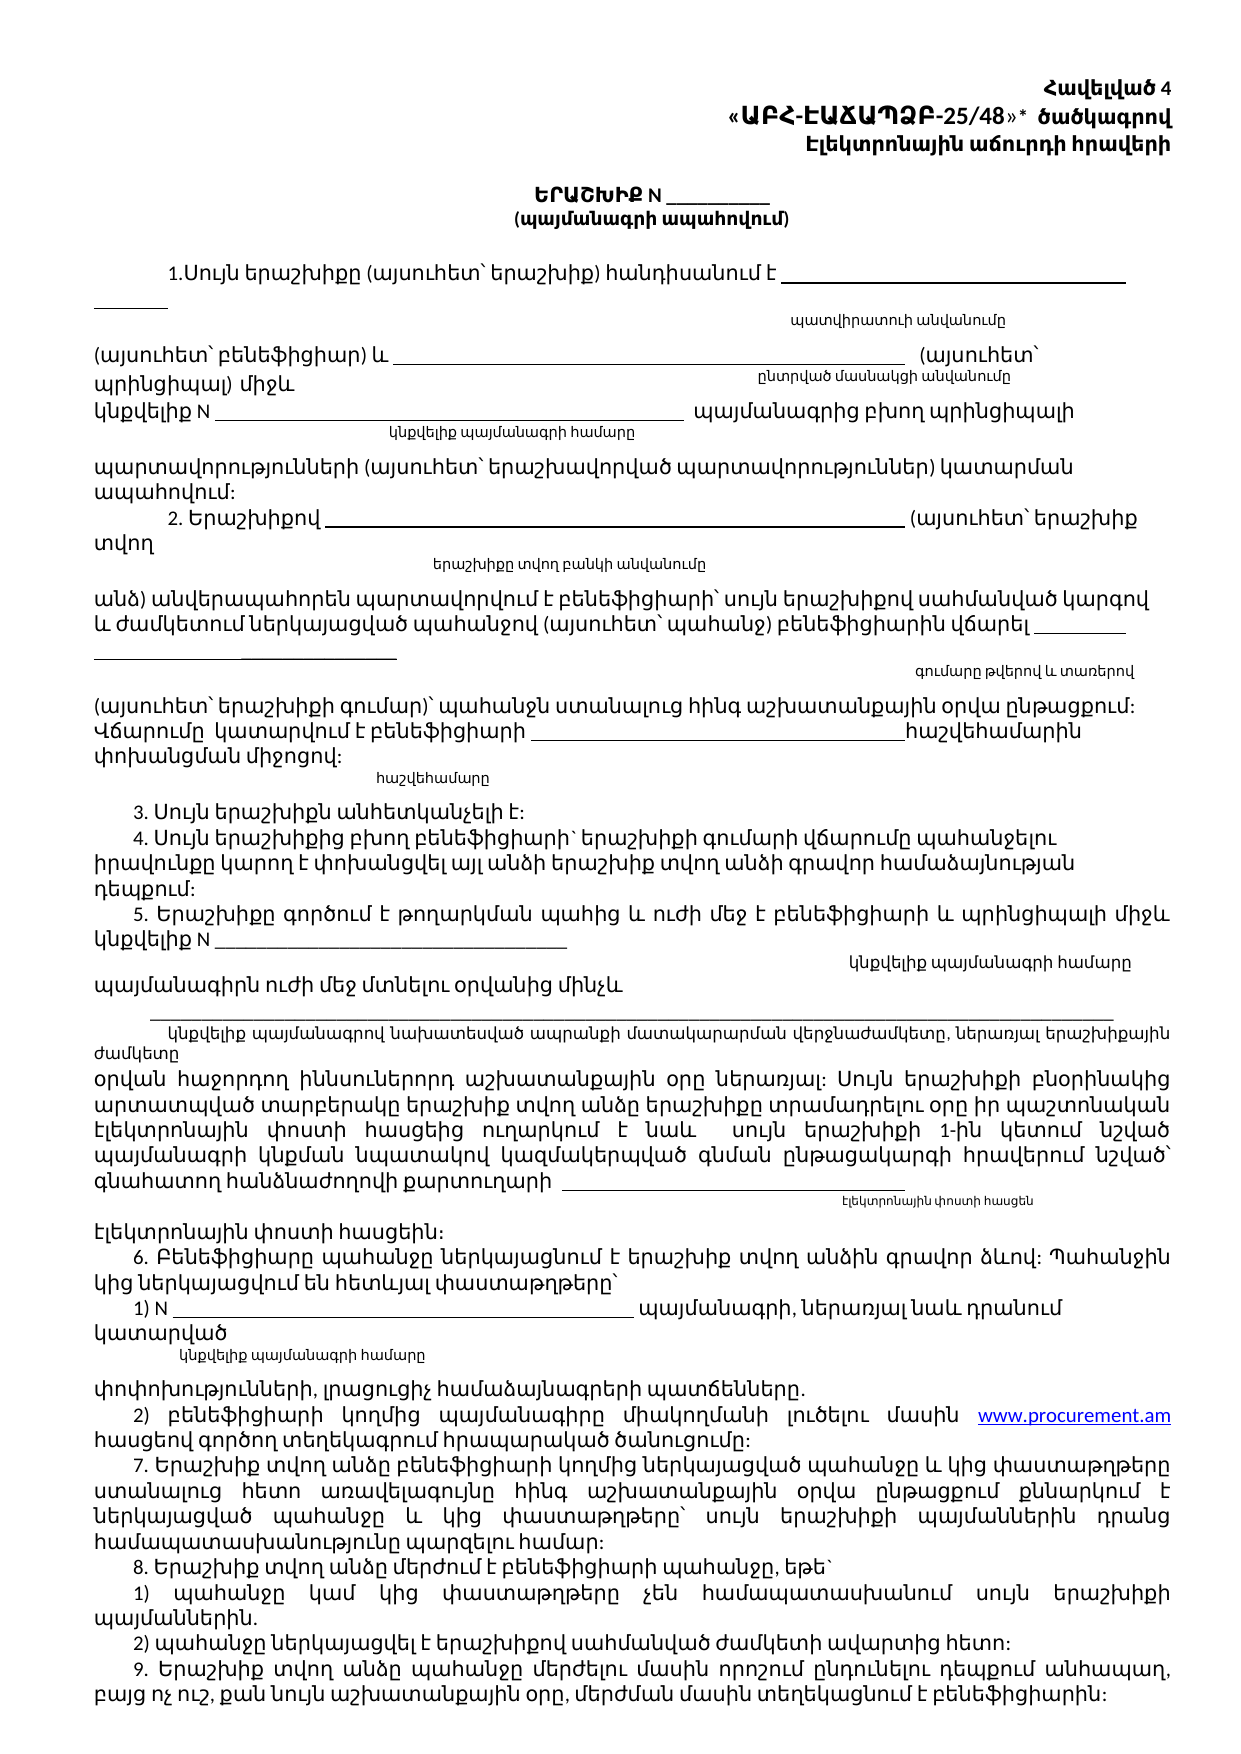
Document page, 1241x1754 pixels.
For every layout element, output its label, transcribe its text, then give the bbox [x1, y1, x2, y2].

text երաշխիքը տվող բանկի անվանումը [94, 556, 1171, 586]
list _____________________________________________________________________________________________ [94, 998, 1171, 1023]
list պայմանագիրն ուժի մեջ մտնելու օրվանից մինչև [94, 972, 1171, 998]
text էլեկտրոնային փոստի հասցեին։ [94, 1219, 1171, 1244]
text «ԱԲՀ-ԷԱՃԱՊՁԲ-25/48»* ծածկագրով [94, 100, 1171, 131]
text կնքվելիք պայմանագրի համարը [94, 423, 1171, 454]
text (այսուհետ՝ երաշխիքի գումար)՝ պահանջն ստանալուց հինգ աշխատանքային օրվա ընթացքում: Վճարումը կատարվում է բենեֆիցիարի հաշվեհամարին փոխանցման միջոցով: [94, 693, 1171, 769]
text գումարը թվերով և տառերով [831, 662, 1171, 693]
text կնքվելիք N պայմանագրից բխող պրինցիպալի [94, 398, 1171, 423]
text 1) պահանջը կամ կից փաստաթղթերը չեն համապատասխանում սույն երաշխիքի պայմաններին. [94, 1580, 1171, 1631]
text 4. Սույն երաշխիքից բխող բենեֆիցիարի` երաշխիքի գումարի վճարումը պահանջելու իրավունքը կարող է փոխանցվել այլ անձի երաշխիք տվող անձի գրավոր համաձայնության դեպքում: [94, 825, 1171, 901]
text 6. Բենեֆիցիարը պահանջը ներկայացնում է երաշխիք տվող անձին գրավոր ձևով: Պահանջին կից ներկայացվում են հետևյալ փաստաթղթերը՝ [94, 1244, 1171, 1295]
text 7. Երաշխիք տվող անձը բենեֆիցիարի կողմից ներկայացված պահանջը և կից փաստաթղթերը ստանալուց հետո առավելագույնը հինգ աշխատանքային օրվա ընթացքում քննարկում է ներկայացված պահանջը և կից փաստաթղթերը՝ սույն երաշխիքի պայմաններին դրանց համապատասխանությունը պարզելու համար: [94, 1453, 1171, 1554]
text օրվան հաջորդող իննսուներորդ աշխատանքային օրը ներառյալ: Սույն երաշխիքի բնօրինակից արտատպված տարբերակը երաշխիք տվող անձը երաշխիքը տրամադրելու օրը իր պաշտոնական էլեկտրոնային փոստի հասցեից ուղարկում է նաև սույն երաշխիքի 1-ին կետում նշված պայմանագրի կնքման նպատակով կազմակերպված գնման ընթացակարգի հրավերում նշված՝ գնահատող հանձնաժողովի քարտուղարի [94, 1066, 1171, 1193]
text 1) N պայմանագրի, ներառյալ նաև դրանում կատարված [94, 1295, 1171, 1346]
text (այսուհետ՝ բենեֆիցիար) և (այսուհետ՝ պրինցիպալ) միջև ընտրված մասնակցի անվանումը [94, 342, 1171, 398]
text կնքվելիք պայմանագրի համարը [94, 1346, 1171, 1376]
text պարտավորությունների (այսուհետ՝ երաշխավորված պարտավորություններ) կատարման ապահովում: [94, 454, 1171, 505]
text հաշվեհամարը [94, 769, 1171, 799]
text 2) պահանջը ներկայացվել է երաշխիքով սահմանված ժամկետի ավարտից հետո: [94, 1631, 1171, 1656]
text Էլեկտրոնային աճուրդի հրավերի [94, 131, 1171, 156]
text էլեկտրոնային փոստի հասցեն [94, 1193, 1171, 1219]
text ԵՐԱՇԽԻՔ N __________ [94, 182, 1171, 207]
text 5. Երաշխիքը գործում է թողարկման պահից և ուժի մեջ է բենեֆիցիարի և պրինցիպալի միջև կնքվելիք N __________________________________ [94, 901, 1171, 952]
text 9. Երաշխիք տվող անձը պահանջը մերժելու մասին որոշում ընդունելու դեպքում անհապաղ, բայց ոչ ուշ, քան նույն աշխատանքային օրը, մերժման մասին տեղեկացնում է բենեֆիցիարին: [94, 1656, 1171, 1707]
text կնքվելիք պայմանագրի համարը [610, 952, 1171, 972]
text (պայմանագրի ապահովում) [94, 207, 1171, 230]
text 2) բենեֆիցիարի կողմից պայմանագիրը միակողմանի լուծելու մասին www.procurement.am հասցեով գործող տեղեկագրում հրապարակած ծանուցումը: [94, 1402, 1171, 1453]
text 8. Երաշխիք տվող անձը մերժում է բենեֆիցիարի պահանջը, եթե` [94, 1554, 1171, 1580]
text Հավելված 4 [94, 75, 1171, 100]
text 1.Սույն երաշխիքը (այսուհետ՝ երաշխիք) հանդիսանում է [94, 261, 1171, 311]
text 2. Երաշխիքով (այսուհետ՝ երաշխիք տվող [94, 505, 1171, 556]
list կնքվելիք պայմանագրով նախատեսված ապրանքի մատակարարման վերջնաժամկետը, ներառյալ երաշխիքային ժամկետը [94, 1023, 1171, 1064]
text փոփոխությունների, լրացուցիչ համաձայնագրերի պատճենները. [94, 1376, 1171, 1402]
text 3. Սույն երաշխիքն անհետկանչելի է: [94, 799, 1171, 825]
text պատվիրատուի անվանումը [684, 311, 1171, 342]
text անձ) անվերապահորեն պարտավորվում է բենեֆիցիարի՝ սույն երաշխիքով սահմանված կարգով և ժամկետում ներկայացված պահանջով (այսուհետ՝ պահանջ) բենեֆիցիարին վճարել _______________ [94, 586, 1171, 662]
